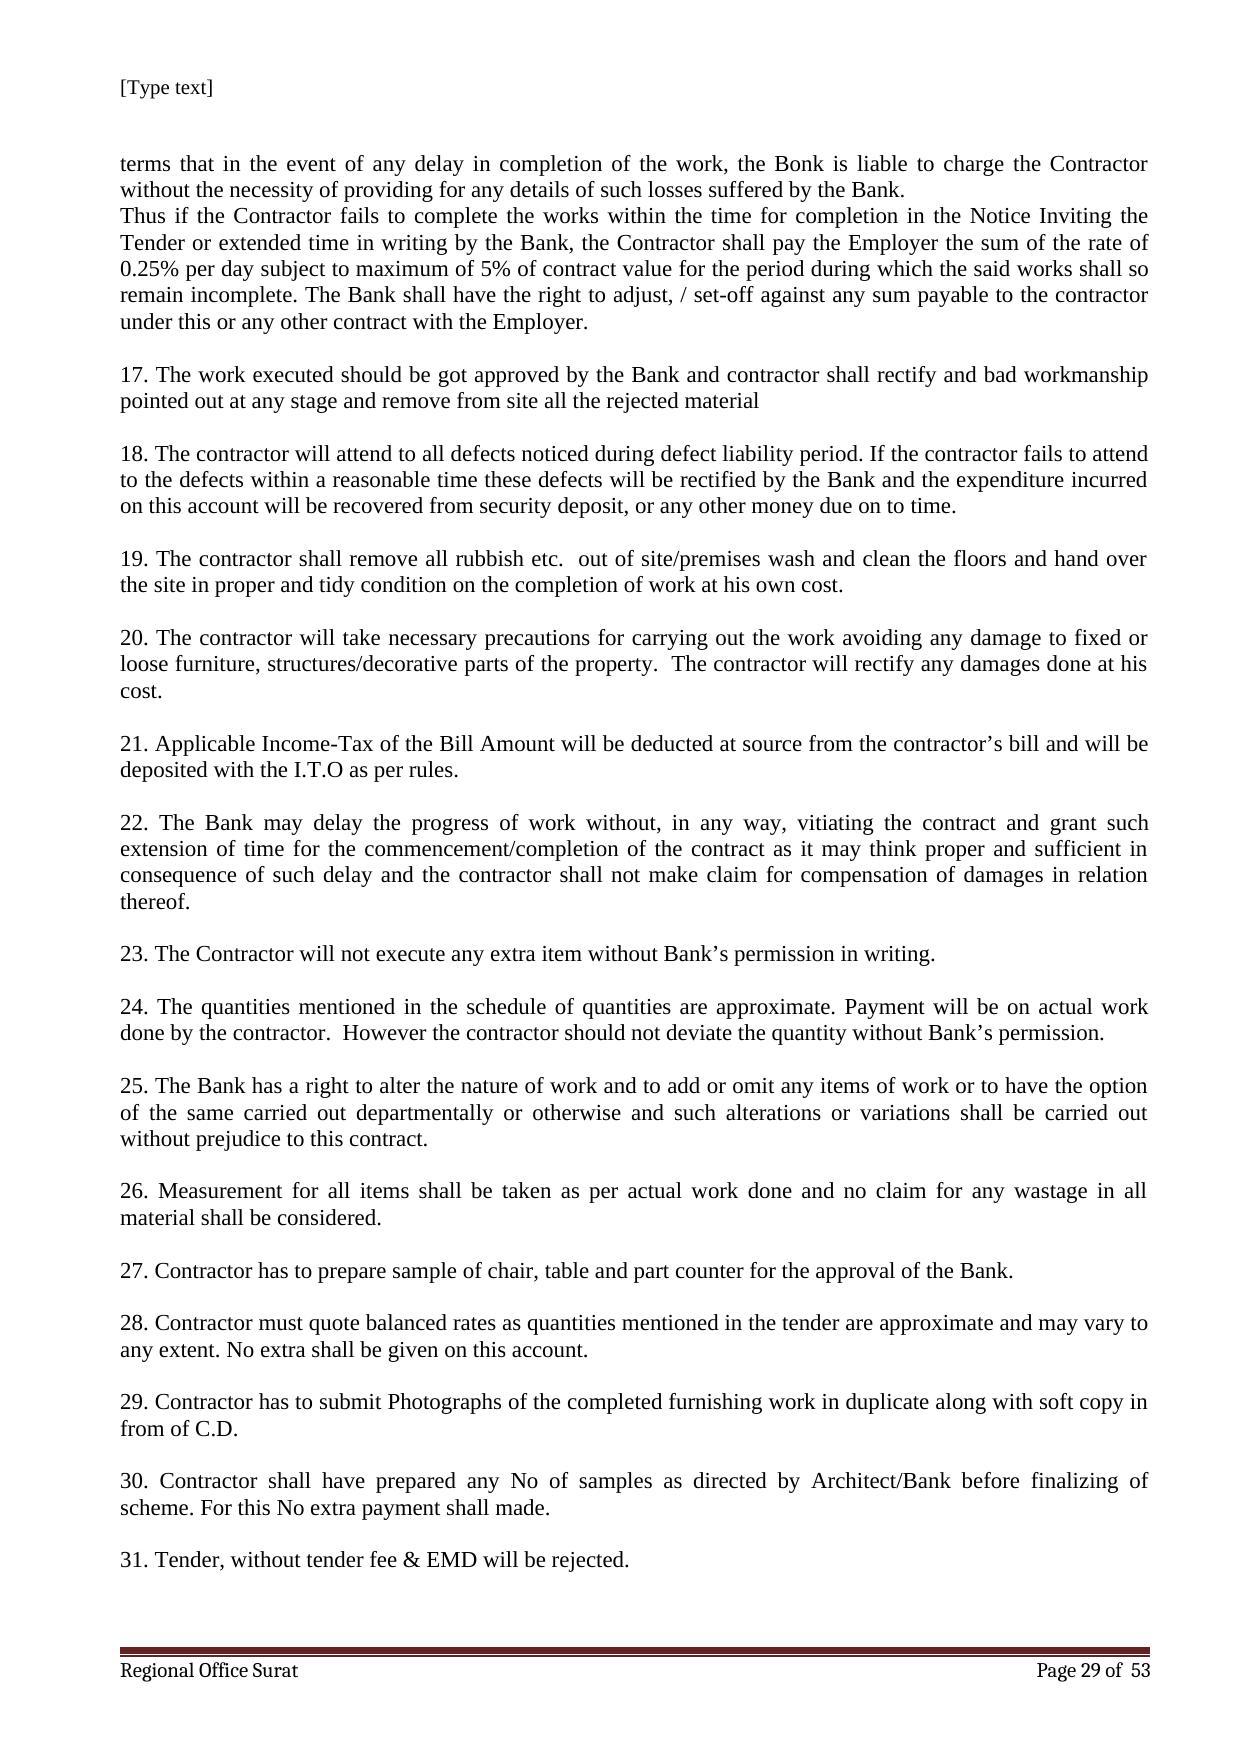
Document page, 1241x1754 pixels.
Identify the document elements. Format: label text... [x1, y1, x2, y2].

text 26. Measurement for all items shall be taken as per actual work done and no claim for any wastage in all material shall be considered. [120, 1178, 1150, 1230]
text 24. The quantities mentioned in the schedule of quantities are approximate. Payment will be on actual work done by the contractor. However the contractor should not deviate the quantity without Bank’s permission. [120, 993, 1150, 1046]
text 21. Applicable Income-Tax of the Bill Amount will be deducted at source from the contractor’s bill and will be deposited with the I.T.O as per rules. [120, 729, 1150, 782]
text 25. The Bank has a right to alter the nature of work and to add or omit any items of work or to have the option of the same carried out departmentally or otherwise and such alterations or variations shall be carried out without prejudice to this contract. [120, 1072, 1150, 1151]
text Thus if the Contractor fails to complete the works within the time for completion in the Notice Inviting the Tender or extended time in writing by the Bank, the Contractor shall pay the Employer the sum of the rate of 0.25% per day subject to maximum of 5% of contract value for the period during which the said works shall so remain incomplete. The Bank shall have the right to adjust, / set-off against any sum payable to the contractor under this or any other contract with the Employer. [120, 202, 1150, 334]
text 28. Contractor must quote balanced rates as quantities mentioned in the tender are approximate and may vary to any extent. No extra shall be given on this account. [120, 1309, 1150, 1362]
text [120, 150, 1150, 202]
text 23. The Contractor will not execute any extra item without Bank’s permission in writing. [120, 940, 1150, 967]
text 30. Contractor shall have prepared any No of samples as directed by Architect/Bank before finalizing of scheme. For this No extra payment shall made. [120, 1467, 1150, 1520]
text 17. The work executed should be got approved by the Bank and contractor shall rectify and bad workmanship pointed out at any stage and remove from site all the rejected material [120, 361, 1150, 413]
text 18. The contractor will attend to all defects noticed during defect liability period. If the contractor fails to attend to the defects within a reasonable time these defects will be rectified by the Bank and the expenditure incurred on this account will be recovered from security deposit, or any other money due on to time. [120, 440, 1150, 519]
text 20. The contractor will take necessary precautions for carrying out the work avoiding any damage to fixed or loose furniture, structures/decorative parts of the property. The contractor will rectify any damages done at his cost. [120, 624, 1150, 703]
text 19. The contractor shall remove all rubbish etc. out of site/premises wash and clean the floors and hand over the site in proper and tidy condition on the completion of work at his own cost. [120, 545, 1150, 598]
text 29. Contractor has to submit Photographs of the completed furnishing work in duplicate along with soft copy in from of C.D. [120, 1388, 1150, 1441]
text 27. Contractor has to prepare sample of chair, table and part counter for the approval of the Bank. [120, 1257, 1150, 1283]
text 31. Tender, without tender fee & EMD will be rejected. [120, 1547, 1150, 1573]
text 22. The Bank may delay the progress of work without, in any way, vitiating the contract and grant such extension of time for the commencement/completion of the contract as it may think proper and sufficient in consequence of such delay and the contractor shall not make claim for compensation of damages in relation thereof. [120, 809, 1150, 914]
